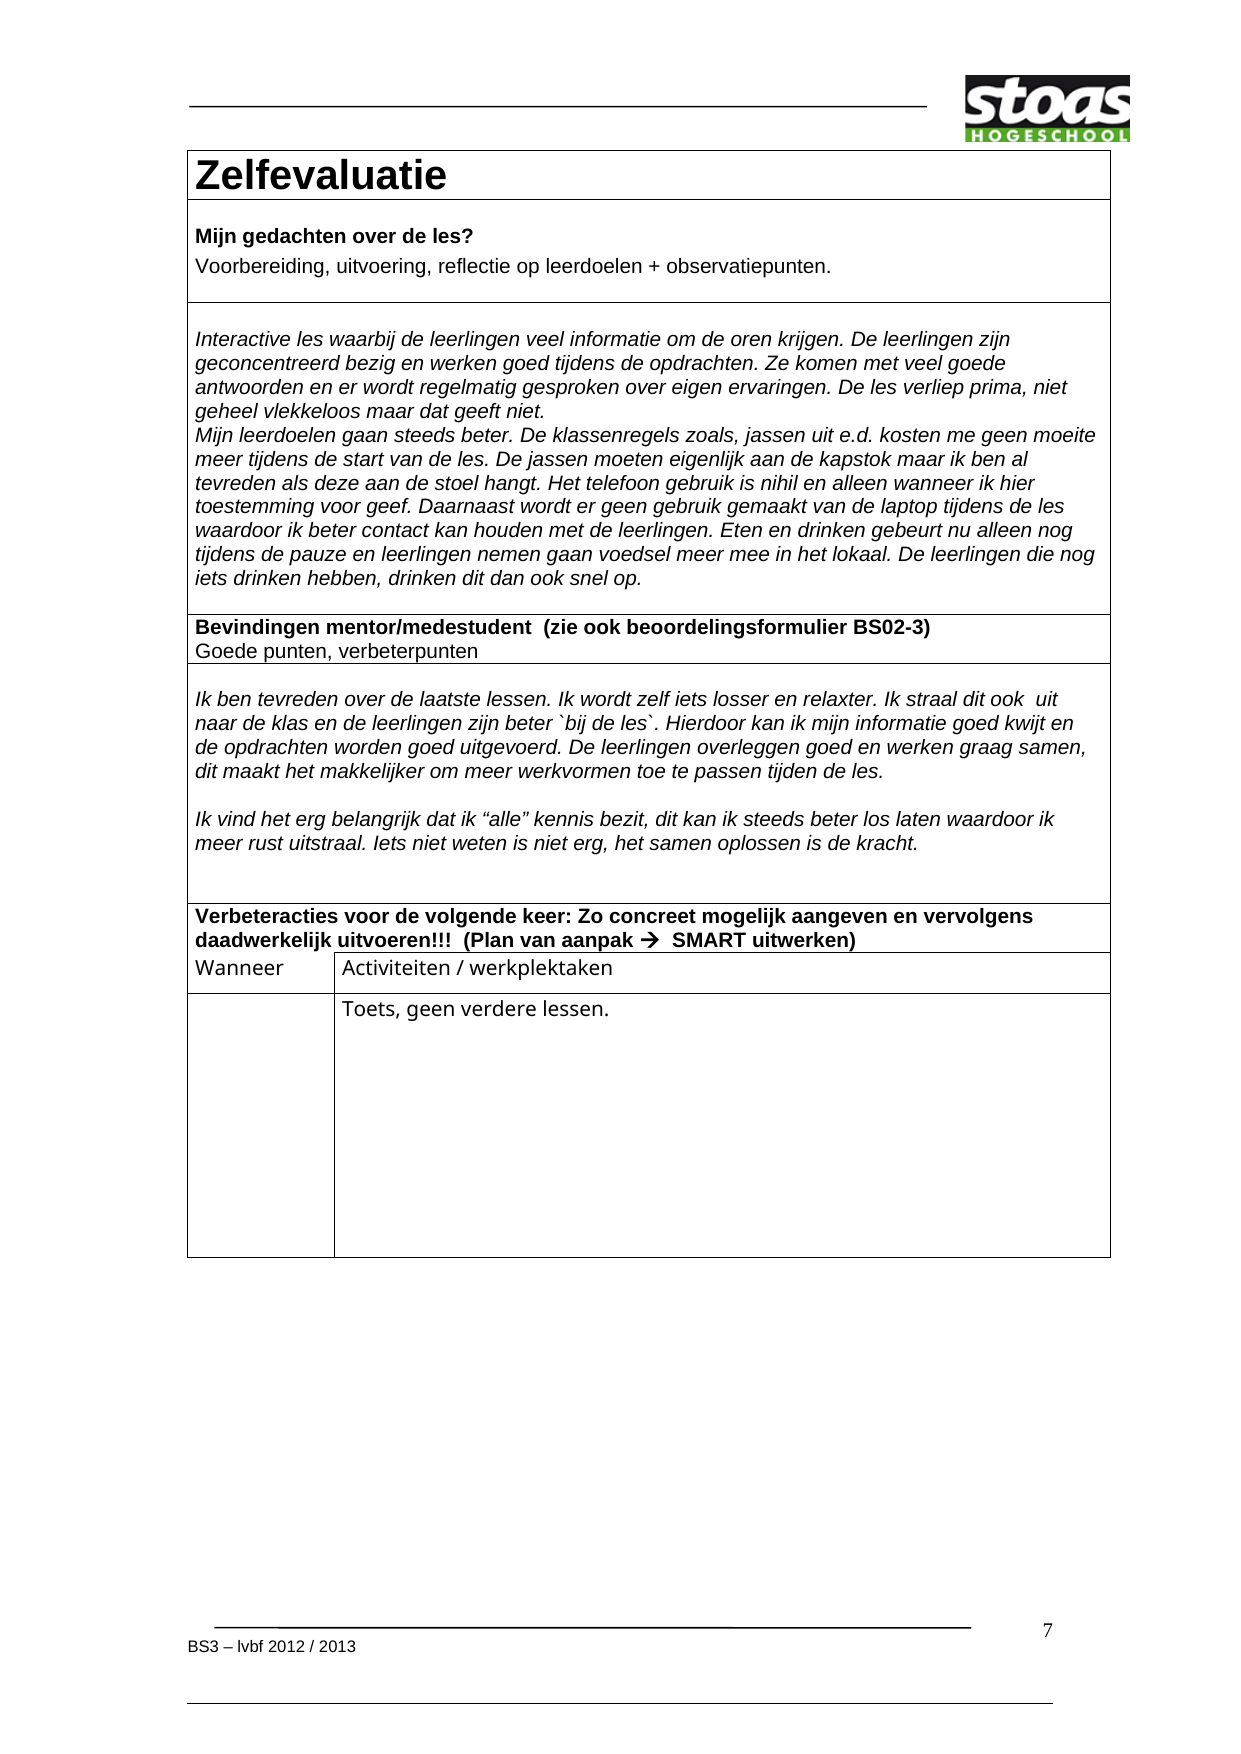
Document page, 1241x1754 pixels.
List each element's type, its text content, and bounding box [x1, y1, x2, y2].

table_cell Ik ben tevreden over de laatste lessen. Ik wordt zelf iets losser en relaxter. Ik straal dit ook uit naar de klas en de leerlingen zijn beter `bij de les`. Hierdoor kan ik mijn informatie goed kwijt en de opdrachten worden goed uitgevoerd. De leerlingen overleggen goed en werken graag samen, dit maakt het makkelijker om meer werkvormen toe te passen tijden de les. Ik vind het erg belangrijk dat ik “alle” kennis bezit, dit kan ik steeds beter los laten waardoor ik meer rust uitstraal. Iets niet weten is niet erg, het samen oplossen is de kracht. [188, 664, 1110, 903]
table_cell Verbeteracties voor de volgende keer: Zo concreet mogelijk aangeven en vervolgens daadwerkelijk uitvoeren!!! (Plan van aanpak SMART uitwerken) [188, 904, 1110, 952]
table_cell Wanneer [188, 952, 334, 993]
table_cell Toets, geen verdere lessen. [335, 994, 1110, 1257]
table_cell [188, 994, 334, 1257]
table_header Zelfevaluatie [188, 151, 1110, 198]
table_cell Bevindingen mentor/medestudent (zie ook beoordelingsformulier BS02-3) Goede punten, verbeterpunten [188, 615, 1110, 662]
table_cell Interactive les waarbij de leerlingen veel informatie om de oren krijgen. De leerlingen zijn geconcentreerd bezig en werken goed tijdens de opdrachten. Ze komen met veel goede antwoorden en er wordt regelmatig gesproken over eigen ervaringen. De les verliep prima, niet geheel vlekkeloos maar dat geeft niet. Mijn leerdoelen gaan steeds beter. De klassenregels zoals, jassen uit e.d. kosten me geen moeite meer tijdens de start van de les. De jassen moeten eigenlijk aan de kapstok maar ik ben al tevreden als deze aan de stoel hangt. Het telefoon gebruik is nihil en alleen wanneer ik hier toestemming voor geef. Daarnaast wordt er geen gebruik gemaakt van de laptop tijdens de les waardoor ik beter contact kan houden met de leerlingen. Eten en drinken gebeurt nu alleen nog tijdens de pauze en leerlingen nemen gaan voedsel meer mee in het lokaal. De leerlingen die nog iets drinken hebben, drinken dit dan ook snel op. [188, 303, 1110, 614]
table_cell Mijn gedachten over de les? Voorbereiding, uitvoering, reflectie op leerdoelen + observatiepunten. [188, 200, 1110, 302]
picture [964, 75, 1130, 141]
table_cell Activiteiten / werkplektaken [335, 953, 1110, 993]
